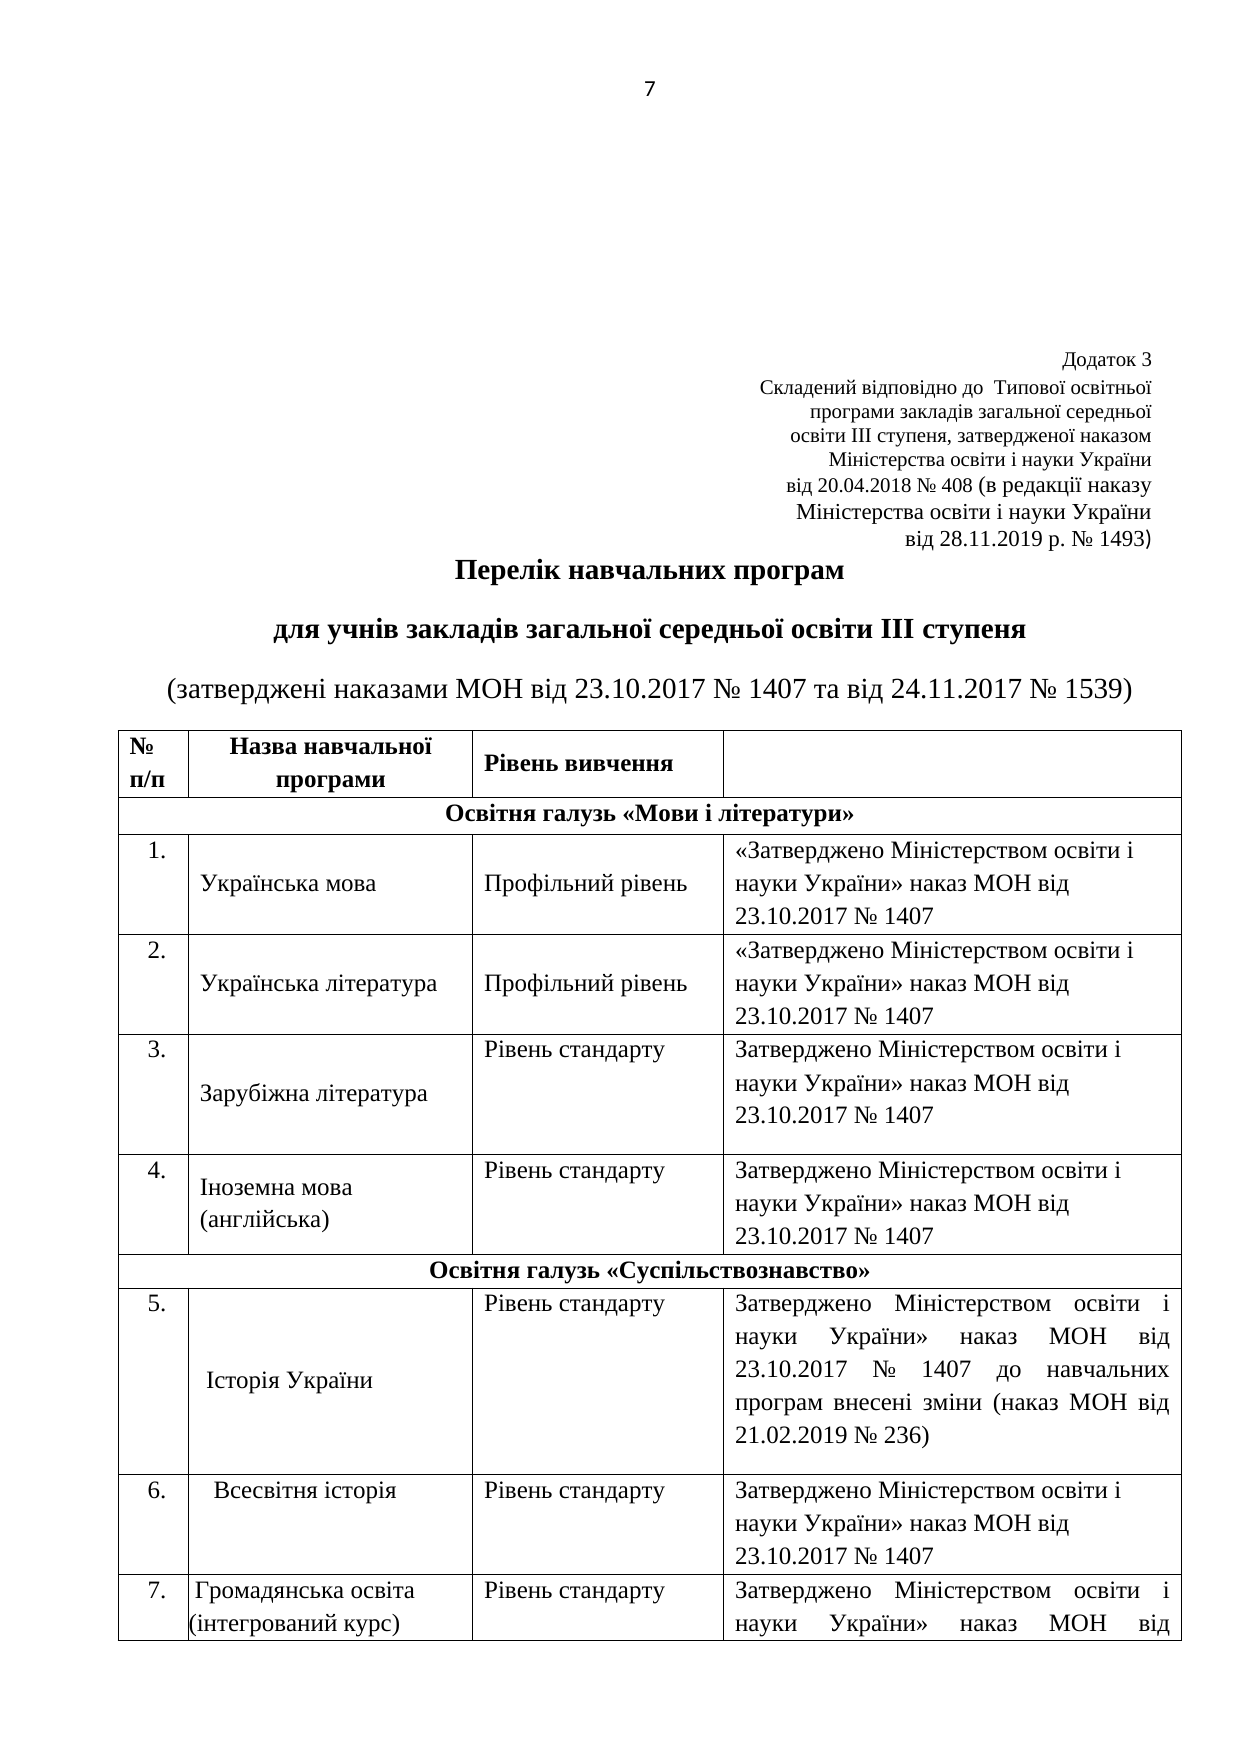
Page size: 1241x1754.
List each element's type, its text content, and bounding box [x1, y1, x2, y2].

table_cell Зарубіжна література [189, 1035, 472, 1154]
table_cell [189, 1575, 472, 1640]
table_cell Історія України [189, 1289, 472, 1474]
table_cell Профільний рівень [473, 835, 723, 934]
text Додаток 3 [148, 347, 1152, 371]
text (затверджені наказами МОН від 23.10.2017 № 1407 та від 24.11.2017 № 1539) [148, 671, 1152, 704]
table_cell [119, 835, 188, 934]
text від 28.11.2019 р. № 1493) [148, 524, 1152, 552]
table_cell «Затверджено Міністерством освіти і науки України» наказ МОН від 23.10.2017 № 1407 [724, 935, 1181, 1033]
table_cell Іноземна мова (англійська) [189, 1155, 472, 1254]
table_cell [119, 1575, 188, 1640]
table_cell Затверджено Міністерством освіти і науки України» наказ МОН від 23.10.2017 № 1407 [724, 1035, 1181, 1154]
table_cell Українська мова [189, 835, 472, 934]
table_header № п/п [119, 731, 188, 797]
table_cell [119, 935, 188, 1033]
table_cell [119, 1289, 188, 1474]
text Перелік навчальних програм [148, 552, 1152, 586]
table_cell Рівень стандарту [473, 1289, 723, 1474]
table_cell Рівень стандарту [473, 1575, 723, 1640]
table_cell Освітня галузь «Мови і літератури» [119, 798, 1181, 834]
table_header [724, 731, 1181, 797]
table_cell [119, 1035, 188, 1154]
table_header Назва навчальної програми [189, 731, 472, 797]
table_cell Освітня галузь «Суспільствознавство» [119, 1255, 1181, 1287]
text Міністерства освіти і науки України [148, 447, 1152, 471]
text від 20.04.2018 № 408 (в редакції наказу [148, 471, 1152, 498]
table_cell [724, 1475, 1181, 1574]
table_header Рівень вивчення [473, 731, 723, 797]
table_cell Українська література [189, 935, 472, 1033]
text для учнів закладів загальної середньої освіти ІІІ ступеня [148, 611, 1152, 645]
text освіти ІІІ ступеня, затвердженої наказом [148, 423, 1152, 447]
table_cell Всесвітня історія [189, 1475, 472, 1574]
table_cell Профільний рівень [473, 935, 723, 1033]
table_cell «Затверджено Міністерством освіти і науки України» наказ МОН від 23.10.2017 № 1407 [724, 835, 1181, 934]
text Міністерства освіти і науки України [148, 498, 1152, 524]
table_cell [724, 1575, 1181, 1640]
table_cell Затверджено Міністерством освіти і науки України» наказ МОН від 23.10.2017 № 1407 [724, 1155, 1181, 1254]
table_cell Затверджено Міністерством освіти і науки України» наказ МОН від 23.10.2017 № 1407 до навчальних програм внесені зміни (наказ МОН від 21.02.2019 № 236) [724, 1289, 1181, 1474]
table_cell Рівень стандарту [473, 1035, 723, 1154]
text програми закладів загальної середньої [148, 399, 1152, 423]
text Складений відповідно до Типової освітньої [148, 375, 1152, 399]
table_cell Рівень стандарту [473, 1475, 723, 1574]
table_cell Рівень стандарту [473, 1155, 723, 1254]
table_cell [119, 1475, 188, 1574]
table_cell [119, 1155, 188, 1254]
